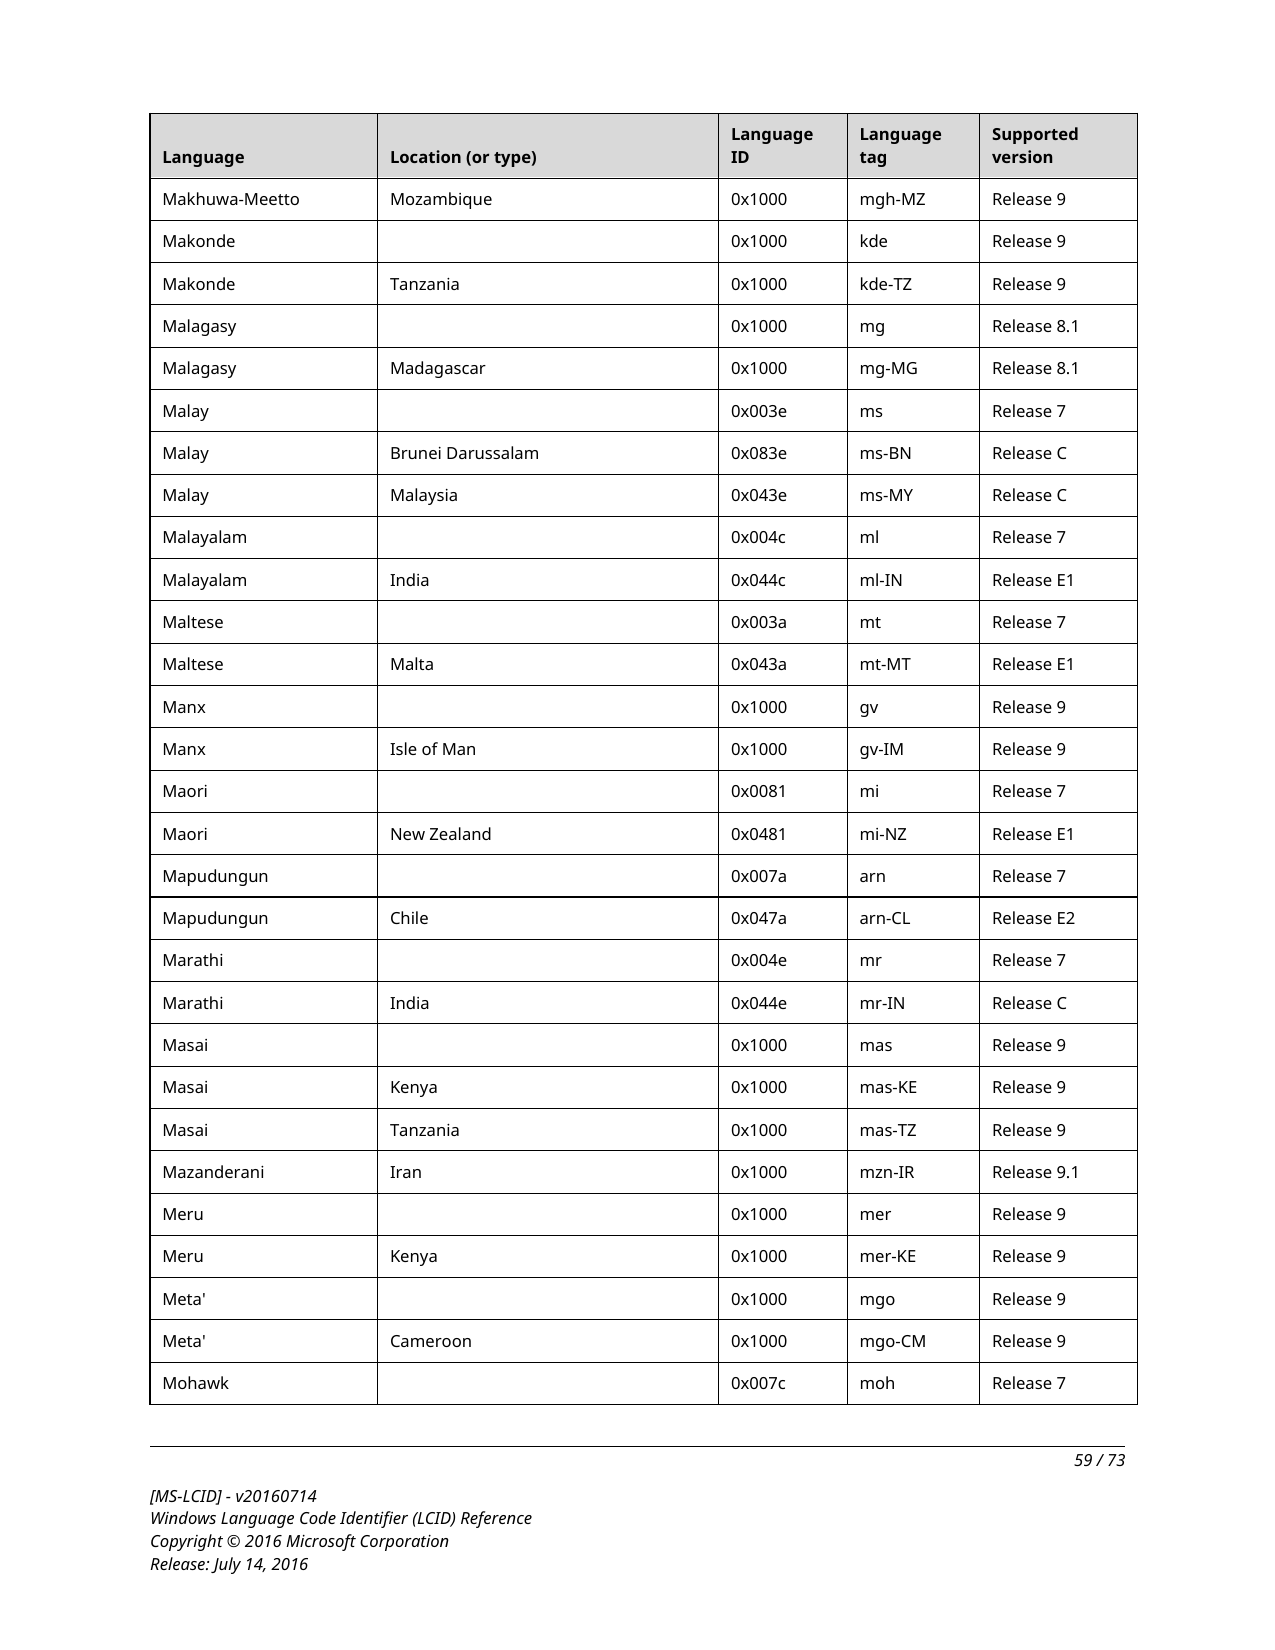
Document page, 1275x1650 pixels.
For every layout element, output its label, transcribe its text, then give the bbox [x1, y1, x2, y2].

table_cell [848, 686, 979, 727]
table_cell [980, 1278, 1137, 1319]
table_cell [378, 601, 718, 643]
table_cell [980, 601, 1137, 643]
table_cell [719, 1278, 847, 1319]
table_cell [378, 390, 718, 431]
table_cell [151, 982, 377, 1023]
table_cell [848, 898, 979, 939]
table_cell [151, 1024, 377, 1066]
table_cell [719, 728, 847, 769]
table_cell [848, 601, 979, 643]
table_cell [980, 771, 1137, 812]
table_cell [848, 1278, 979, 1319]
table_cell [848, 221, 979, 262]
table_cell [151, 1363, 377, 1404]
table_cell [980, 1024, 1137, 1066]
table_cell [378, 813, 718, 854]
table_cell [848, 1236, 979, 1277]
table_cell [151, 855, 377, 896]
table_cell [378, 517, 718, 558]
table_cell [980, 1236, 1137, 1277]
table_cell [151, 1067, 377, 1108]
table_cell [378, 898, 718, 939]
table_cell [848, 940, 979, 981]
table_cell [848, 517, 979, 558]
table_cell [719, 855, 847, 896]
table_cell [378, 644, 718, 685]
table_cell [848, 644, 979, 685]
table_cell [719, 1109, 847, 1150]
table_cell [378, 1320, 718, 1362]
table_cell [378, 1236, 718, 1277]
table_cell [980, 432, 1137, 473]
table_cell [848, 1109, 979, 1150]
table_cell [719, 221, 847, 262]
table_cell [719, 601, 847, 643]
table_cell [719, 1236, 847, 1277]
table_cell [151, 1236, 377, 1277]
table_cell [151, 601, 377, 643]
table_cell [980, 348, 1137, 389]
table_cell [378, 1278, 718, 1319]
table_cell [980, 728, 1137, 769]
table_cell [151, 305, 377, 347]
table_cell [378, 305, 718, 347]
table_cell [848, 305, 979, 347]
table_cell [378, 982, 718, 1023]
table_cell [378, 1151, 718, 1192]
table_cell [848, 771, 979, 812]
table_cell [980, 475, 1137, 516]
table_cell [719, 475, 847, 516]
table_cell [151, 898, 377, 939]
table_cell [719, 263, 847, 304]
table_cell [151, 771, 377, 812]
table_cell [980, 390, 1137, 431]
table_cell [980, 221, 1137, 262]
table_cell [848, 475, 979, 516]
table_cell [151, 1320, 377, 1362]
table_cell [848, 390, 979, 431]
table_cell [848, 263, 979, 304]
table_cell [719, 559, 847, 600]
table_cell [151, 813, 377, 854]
table_header Supported version [980, 114, 1137, 177]
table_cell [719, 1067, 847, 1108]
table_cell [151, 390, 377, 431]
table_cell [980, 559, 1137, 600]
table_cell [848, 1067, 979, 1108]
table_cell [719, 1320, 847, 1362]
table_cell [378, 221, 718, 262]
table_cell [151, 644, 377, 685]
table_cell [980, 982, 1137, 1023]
table_header Language ID [719, 114, 847, 177]
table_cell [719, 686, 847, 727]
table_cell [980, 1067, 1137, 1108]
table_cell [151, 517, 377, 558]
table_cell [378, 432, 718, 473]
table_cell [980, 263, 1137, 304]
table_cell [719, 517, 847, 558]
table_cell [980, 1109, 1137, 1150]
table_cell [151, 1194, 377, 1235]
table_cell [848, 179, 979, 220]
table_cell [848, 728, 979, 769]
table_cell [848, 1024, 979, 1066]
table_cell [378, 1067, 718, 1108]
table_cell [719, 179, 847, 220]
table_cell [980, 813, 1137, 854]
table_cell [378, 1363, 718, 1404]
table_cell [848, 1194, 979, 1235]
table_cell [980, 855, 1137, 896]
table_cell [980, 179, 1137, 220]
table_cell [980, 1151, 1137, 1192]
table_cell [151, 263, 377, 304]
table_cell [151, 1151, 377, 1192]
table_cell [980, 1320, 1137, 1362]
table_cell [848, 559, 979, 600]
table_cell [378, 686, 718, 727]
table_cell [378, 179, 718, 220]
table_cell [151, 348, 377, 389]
table_header Language [151, 114, 377, 177]
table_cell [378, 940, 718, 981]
table_header Language tag [848, 114, 979, 177]
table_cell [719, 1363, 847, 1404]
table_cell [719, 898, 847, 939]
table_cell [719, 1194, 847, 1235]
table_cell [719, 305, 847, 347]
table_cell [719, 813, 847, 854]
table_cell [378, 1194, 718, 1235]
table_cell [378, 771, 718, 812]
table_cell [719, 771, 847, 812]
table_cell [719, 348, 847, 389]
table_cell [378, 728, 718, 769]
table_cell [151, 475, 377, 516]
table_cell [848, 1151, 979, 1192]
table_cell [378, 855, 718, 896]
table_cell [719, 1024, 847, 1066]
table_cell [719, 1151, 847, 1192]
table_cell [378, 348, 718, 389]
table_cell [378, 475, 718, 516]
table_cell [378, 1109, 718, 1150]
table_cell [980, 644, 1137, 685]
table_header Location (or type) [378, 114, 718, 177]
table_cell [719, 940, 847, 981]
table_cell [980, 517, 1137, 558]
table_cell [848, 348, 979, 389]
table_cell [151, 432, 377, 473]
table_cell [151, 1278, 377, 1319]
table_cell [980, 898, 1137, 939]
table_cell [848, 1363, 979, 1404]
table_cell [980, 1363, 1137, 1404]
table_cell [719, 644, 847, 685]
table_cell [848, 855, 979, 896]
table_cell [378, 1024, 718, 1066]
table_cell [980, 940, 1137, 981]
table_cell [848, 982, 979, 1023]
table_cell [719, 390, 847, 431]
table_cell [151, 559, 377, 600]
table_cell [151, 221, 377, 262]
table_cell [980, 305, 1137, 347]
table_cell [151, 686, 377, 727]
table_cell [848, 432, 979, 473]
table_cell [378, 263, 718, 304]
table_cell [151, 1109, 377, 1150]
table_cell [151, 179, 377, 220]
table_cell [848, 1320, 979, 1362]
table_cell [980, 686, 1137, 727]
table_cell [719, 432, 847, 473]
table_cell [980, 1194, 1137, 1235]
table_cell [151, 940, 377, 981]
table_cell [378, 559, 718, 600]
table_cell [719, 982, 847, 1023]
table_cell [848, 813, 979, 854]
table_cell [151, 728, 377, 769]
